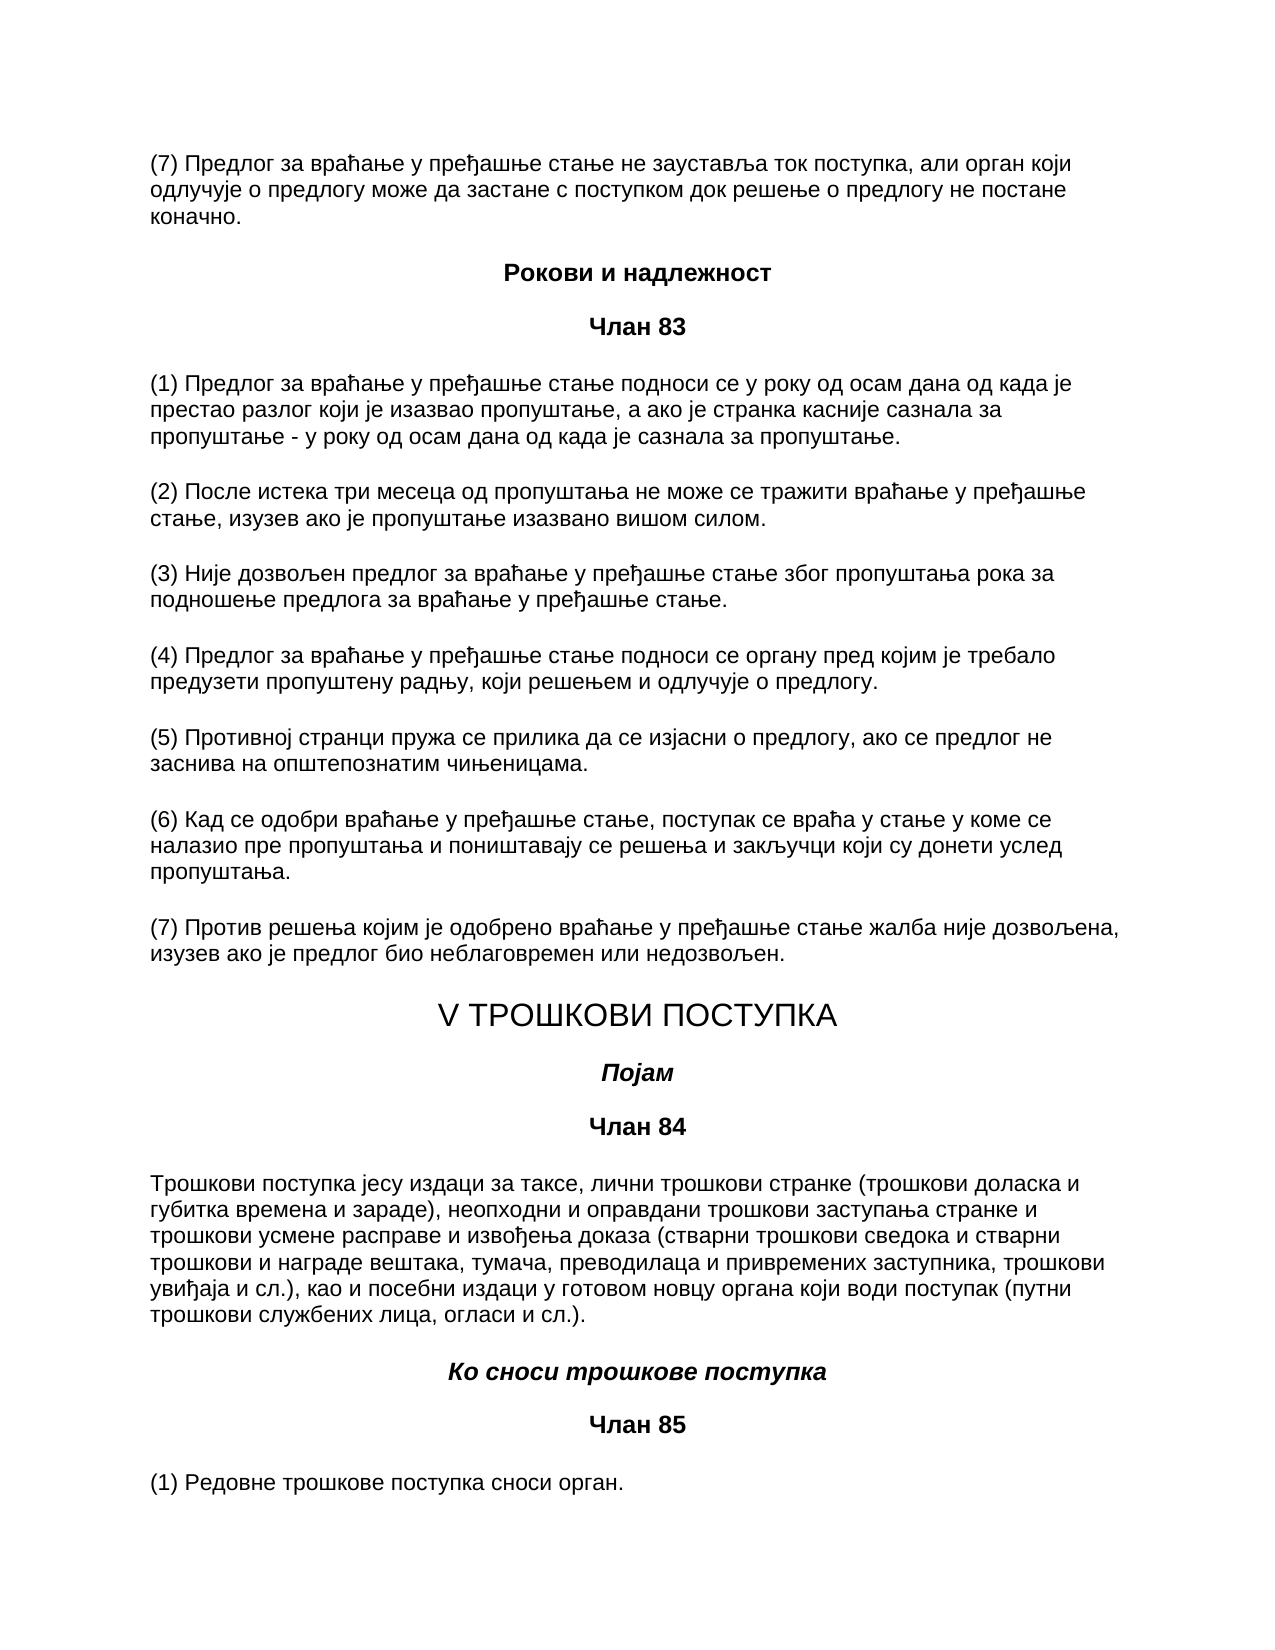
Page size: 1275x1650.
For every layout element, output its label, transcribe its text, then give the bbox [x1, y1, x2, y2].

text Рокови и надлежност [150, 258, 1125, 287]
text (7) Против решења којим је одобрено враћање у пређашње стање жалба није дозвољена, изузев ако је предлог био неблаговремен или недозвољен. [150, 914, 1125, 967]
text Члан 83 [150, 312, 1125, 341]
text Члан 85 [150, 1411, 1125, 1439]
text (2) После истека три месеца од пропуштања не може се тражити враћање у пређашње стање, изузев ако је пропуштање изазвано вишом силом. [150, 478, 1125, 531]
text Појам [150, 1058, 1125, 1087]
text Трошкови поступка јесу издаци за таксе, лични трошкови странке (трошкови доласка и губитка времена и зараде), неопходни и оправдани трошкови заступања странке и трошкови усмене расправе и извођења доказа (стварни трошкови сведока и стварни трошкови и награде вештака, тумача, преводилаца и привремених заступника, трошкови увиђаја и сл.), као и посебни издаци у готовом новцу органа који води поступак (путни трошкови службених лица, огласи и сл.). [150, 1169, 1125, 1328]
text Члан 84 [150, 1112, 1125, 1140]
text (6) Кад се одобри враћање у пређашње стање, поступак се враћа у стање у коме се налазио пре пропуштања и поништавају се решења и закључци који су донети услед пропуштања. [150, 806, 1125, 885]
text (1) Редовне трошкове поступка сноси орган. [150, 1468, 1125, 1495]
text (5) Противној странци пружа се прилика да се изјасни о предлогу, ако се предлог не заснива на општепознатим чињеницама. [150, 724, 1125, 776]
text (4) Предлог за враћање у пређашње стање подноси се органу пред којим је требало предузети пропуштену радњу, који решењем и одлучује о предлогу. [150, 642, 1125, 694]
text (1) Предлог за враћање у пређашње стање подноси се у року од осам дана од када је престао разлог који је изазвао пропуштање, а ако је странка касније сазнала за пропуштање - у року од осам дана од када је сазнала за пропуштање. [150, 370, 1125, 449]
text V ТРОШКОВИ ПОСТУПКА [150, 996, 1125, 1033]
text (3) Није дозвољен предлог за враћање у пређашње стање због пропуштања рока за подношење предлога за враћање у пређашње стање. [150, 560, 1125, 613]
text Ко сноси трошкове поступка [150, 1357, 1125, 1386]
text (7) Предлог за враћање у пређашње стање не зауставља ток поступка, али орган који одлучује о предлогу може да застане с поступком док решење о предлогу не постане коначно. [150, 150, 1125, 229]
